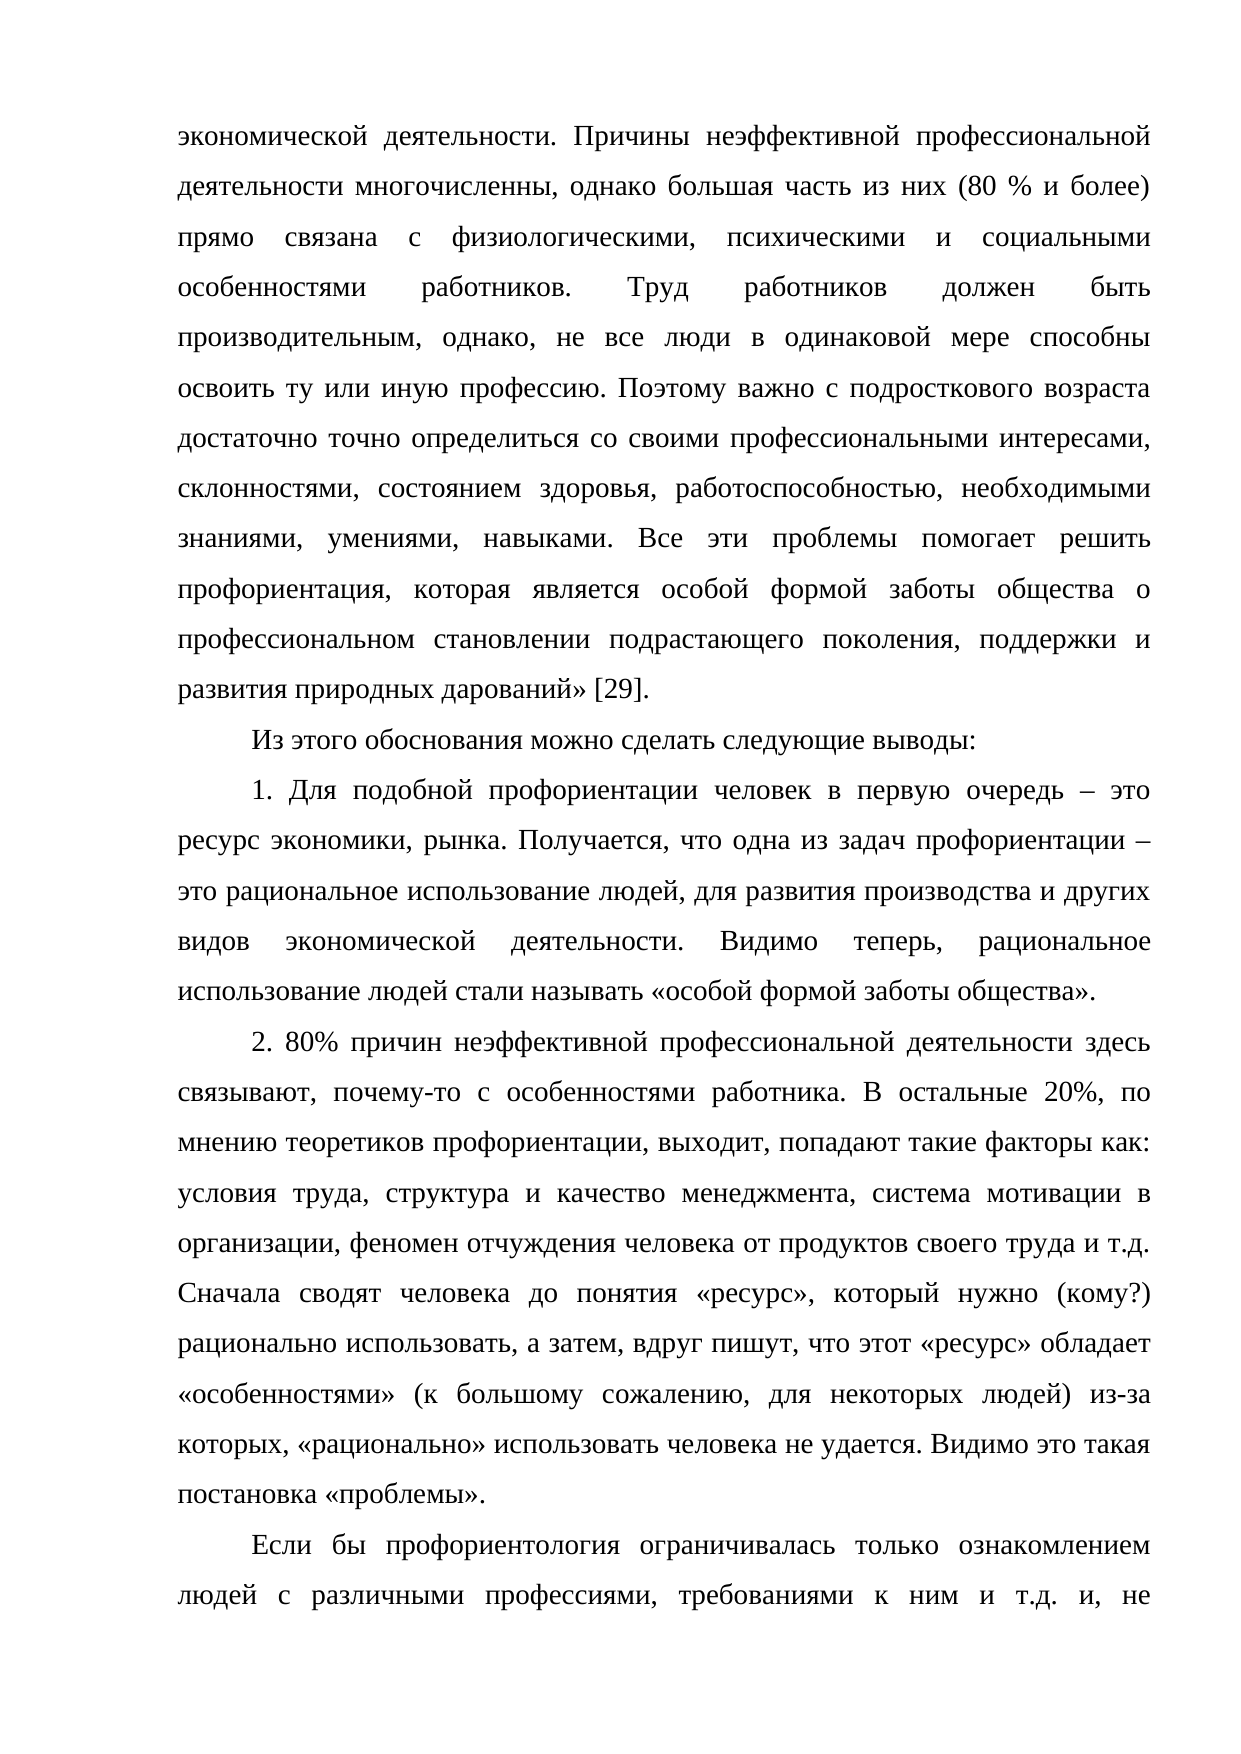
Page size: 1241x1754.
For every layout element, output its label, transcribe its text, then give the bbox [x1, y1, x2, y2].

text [177, 1527, 1152, 1611]
text 1. Для подобной профориентации человек в первую очередь – это ресурс экономики, рынка. Получается, что одна из задач профориентации – это рациональное использование людей, для развития производства и других видов экономической деятельности. Видимо теперь, рациональное использование людей стали называть «особой формой заботы общества». [177, 772, 1152, 1007]
text 2. 80% причин неэффективной профессиональной деятельности здесь связывают, почему-то с особенностями работника. В остальные 20%, по мнению теоретиков профориентации, выходит, попадают такие факторы как: условия труда, структура и качество менеджмента, система мотивации в организации, феномен отчуждения человека от продуктов своего труда и т.д. Сначала сводят человека до понятия «ресурс», который нужно (кому?) рационально использовать, а затем, вдруг пишут, что этот «ресурс» обладает «особенностями» (к большому сожалению, для некоторых людей) из-за которых, «рационально» использовать человека не удается. Видимо это такая постановка «проблемы». [177, 1024, 1152, 1510]
text Из этого обоснования можно сделать следующие выводы: [177, 722, 1152, 755]
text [177, 118, 1152, 705]
